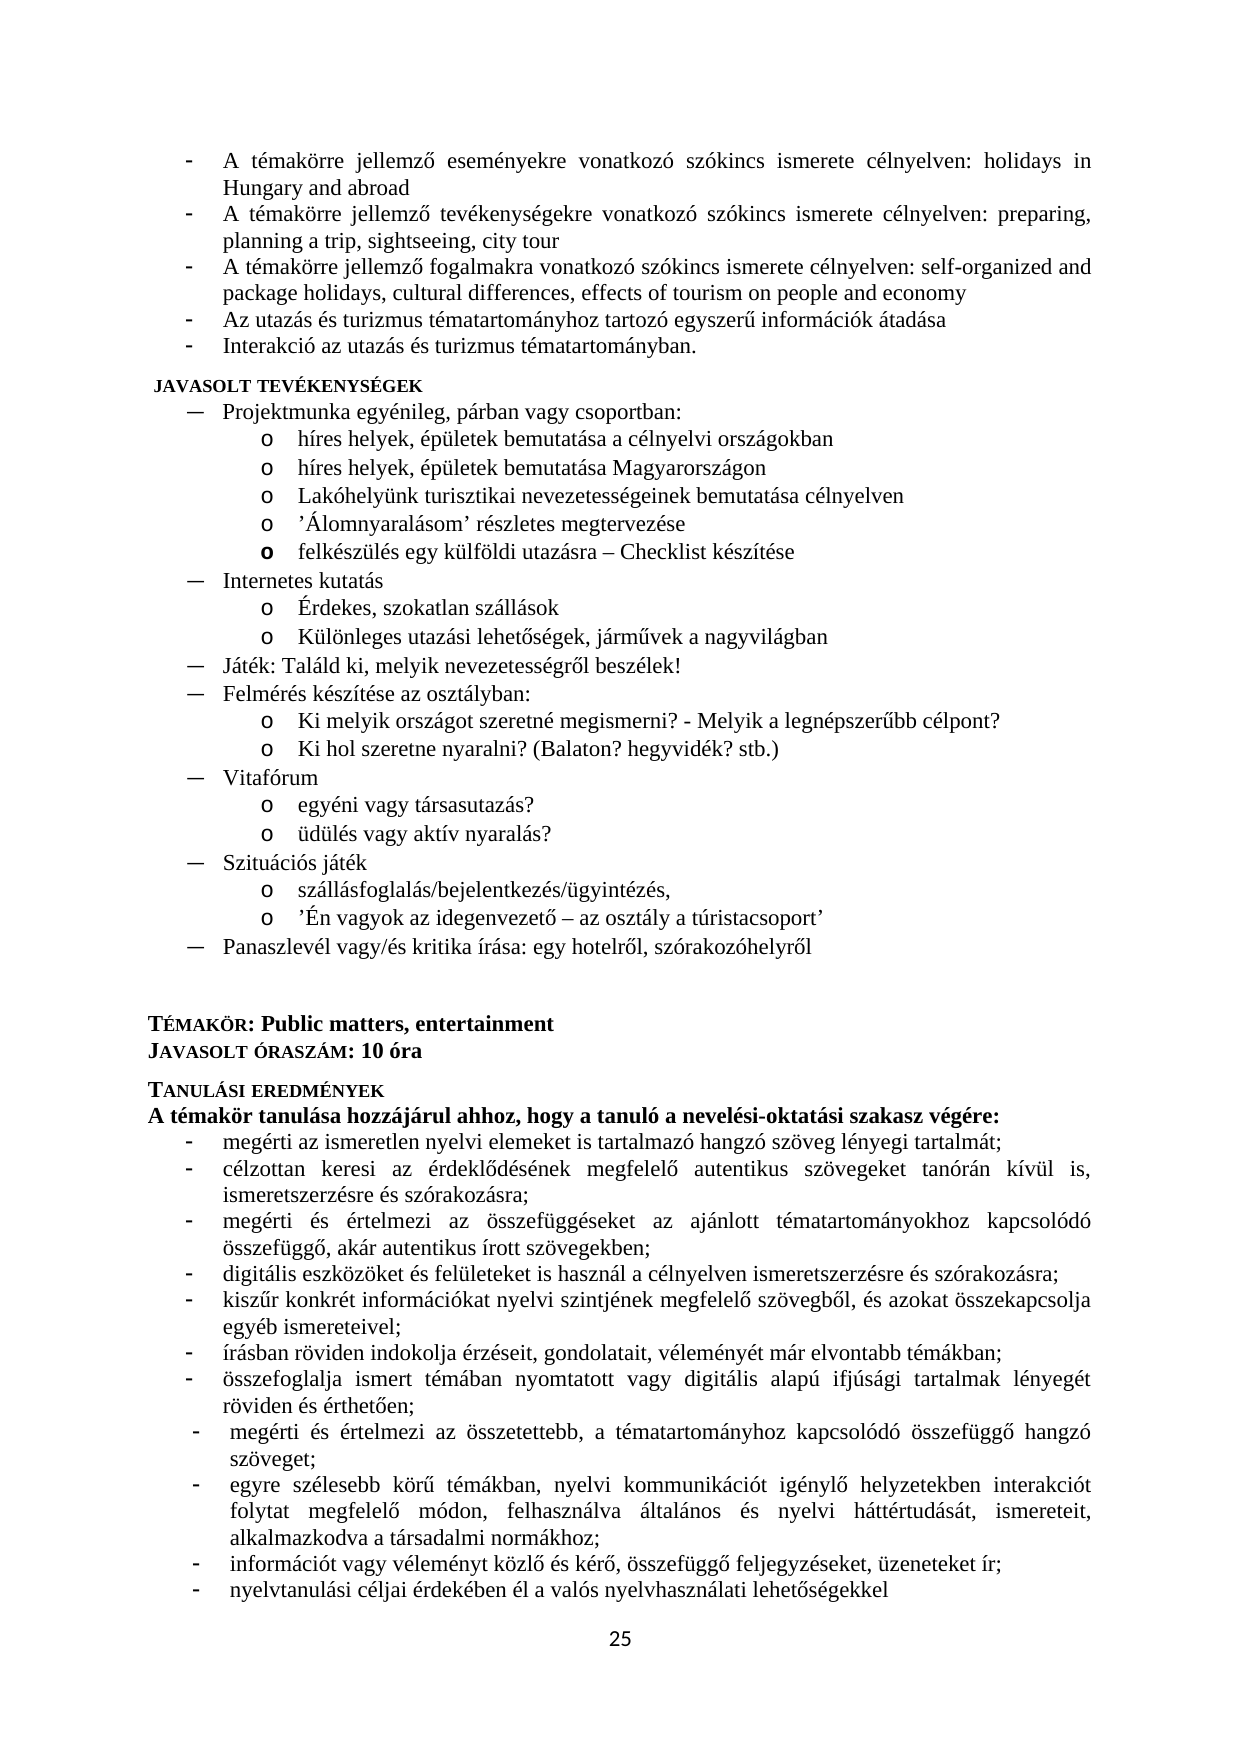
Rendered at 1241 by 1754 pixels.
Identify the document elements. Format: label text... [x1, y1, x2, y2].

text Témakör: Public matters, entertainment [148, 1010, 1093, 1037]
list egyéni vagy társasutazás? [260, 791, 1093, 820]
list Különleges utazási lehetőségek, járművek a nagyvilágban [260, 623, 1093, 651]
list célzottan keresi az érdeklődésének megfelelő autentikus szövegeket tanórán kívül is, ismeretszerzésre és szórakozásra; [185, 1155, 1093, 1207]
list Szituációs játék [185, 848, 1093, 876]
list információt vagy véleményt közlő és kérő, összefüggő feljegyzéseket, üzeneteket ír; [192, 1550, 1093, 1576]
list megérti és értelmezi az összefüggéseket az ajánlott tématartományokhoz kapcsolódó összefüggő, akár autentikus írott szövegekben; [185, 1207, 1093, 1260]
list megérti az ismeretlen nyelvi elemeket is tartalmazó hangzó szöveg lényegi tartalmát; [185, 1128, 1093, 1155]
list A témakörre jellemző tevékenységekre vonatkozó szókincs ismerete célnyelven: preparing, planning a trip, sightseeing, city tour [185, 200, 1093, 253]
list híres helyek, épületek bemutatása a célnyelvi országokban [260, 425, 1093, 453]
text Javasolt óraszám: 10 óra [148, 1037, 1093, 1063]
list Vitafórum [185, 763, 1093, 791]
list A témakörre jellemző fogalmakra vonatkozó szókincs ismerete célnyelven: self-organized and package holidays, cultural differences, effects of tourism on people and economy [185, 253, 1093, 306]
list digitális eszközöket és felületeket is használ a célnyelven ismeretszerzésre és szórakozásra; [185, 1260, 1093, 1286]
list ’Álomnyaralásom’ részletes megtervezése [260, 510, 1093, 538]
list ’Én vagyok az idegenvezető – az osztály a túristacsoport’ [260, 904, 1093, 932]
list nyelvtanulási céljai érdekében él a valós nyelvhasználati lehetőségekkel [192, 1576, 1093, 1603]
text A témakör tanulása hozzájárul ahhoz, hogy a tanuló a nevelési-oktatási szakasz végére: [148, 1102, 1093, 1128]
list egyre szélesebb körű témákban, nyelvi kommunikációt igénylő helyzetekben interakciót folytat megfelelő módon, felhasználva általános és nyelvi háttértudását, ismereteit, alkalmazkodva a társadalmi normákhoz; [192, 1471, 1093, 1550]
list Ki hol szeretne nyaralni? (Balaton? hegyvidék? stb.) [260, 735, 1093, 763]
list szállásfoglalás/bejelentkezés/ügyintézés, [260, 876, 1093, 904]
list Ki melyik országot szeretné megismerni? - Melyik a legnépszerűbb célpont? [260, 707, 1093, 735]
list Projektmunka egyénileg, párban vagy csoportban: [185, 397, 1093, 425]
list Felmérés készítése az osztályban: [185, 679, 1093, 707]
list Érdekes, szokatlan szállások [260, 594, 1093, 623]
list üdülés vagy aktív nyaralás? [260, 820, 1093, 848]
subtitle Tanulási eredmények [148, 1076, 1093, 1102]
list Interakció az utazás és turizmus tématartományban. [185, 332, 1093, 358]
list Panaszlevél vagy/és kritika írása: egy hotelről, szórakozóhelyről [185, 932, 1093, 960]
list híres helyek, épületek bemutatása Magyarországon [260, 453, 1093, 482]
list Internetes kutatás [185, 566, 1093, 594]
list kiszűr konkrét információkat nyelvi szintjének megfelelő szövegből, és azokat összekapcsolja egyéb ismereteivel; [185, 1286, 1093, 1339]
list Az utazás és turizmus tématartományhoz tartozó egyszerű információk átadása [185, 306, 1093, 332]
list összefoglalja ismert témában nyomtatott vagy digitális alapú ifjúsági tartalmak lényegét röviden és érthetően; [185, 1366, 1093, 1418]
text javasolt tevékenységek [148, 371, 1093, 397]
list A témakörre jellemző eseményekre vonatkozó szókincs ismerete célnyelven: holidays in Hungary and abroad [185, 148, 1093, 200]
list megérti és értelmezi az összetettebb, a tématartományhoz kapcsolódó összefüggő hangzó szöveget; [192, 1418, 1093, 1471]
list Lakóhelyünk turisztikai nevezetességeinek bemutatása célnyelven [260, 482, 1093, 510]
list írásban röviden indokolja érzéseit, gondolatait, véleményét már elvontabb témákban; [185, 1339, 1093, 1366]
list Játék: Találd ki, melyik nevezetességről beszélek! [185, 651, 1093, 679]
list felkészülés egy külföldi utazásra – Checklist készítése [260, 538, 1093, 566]
